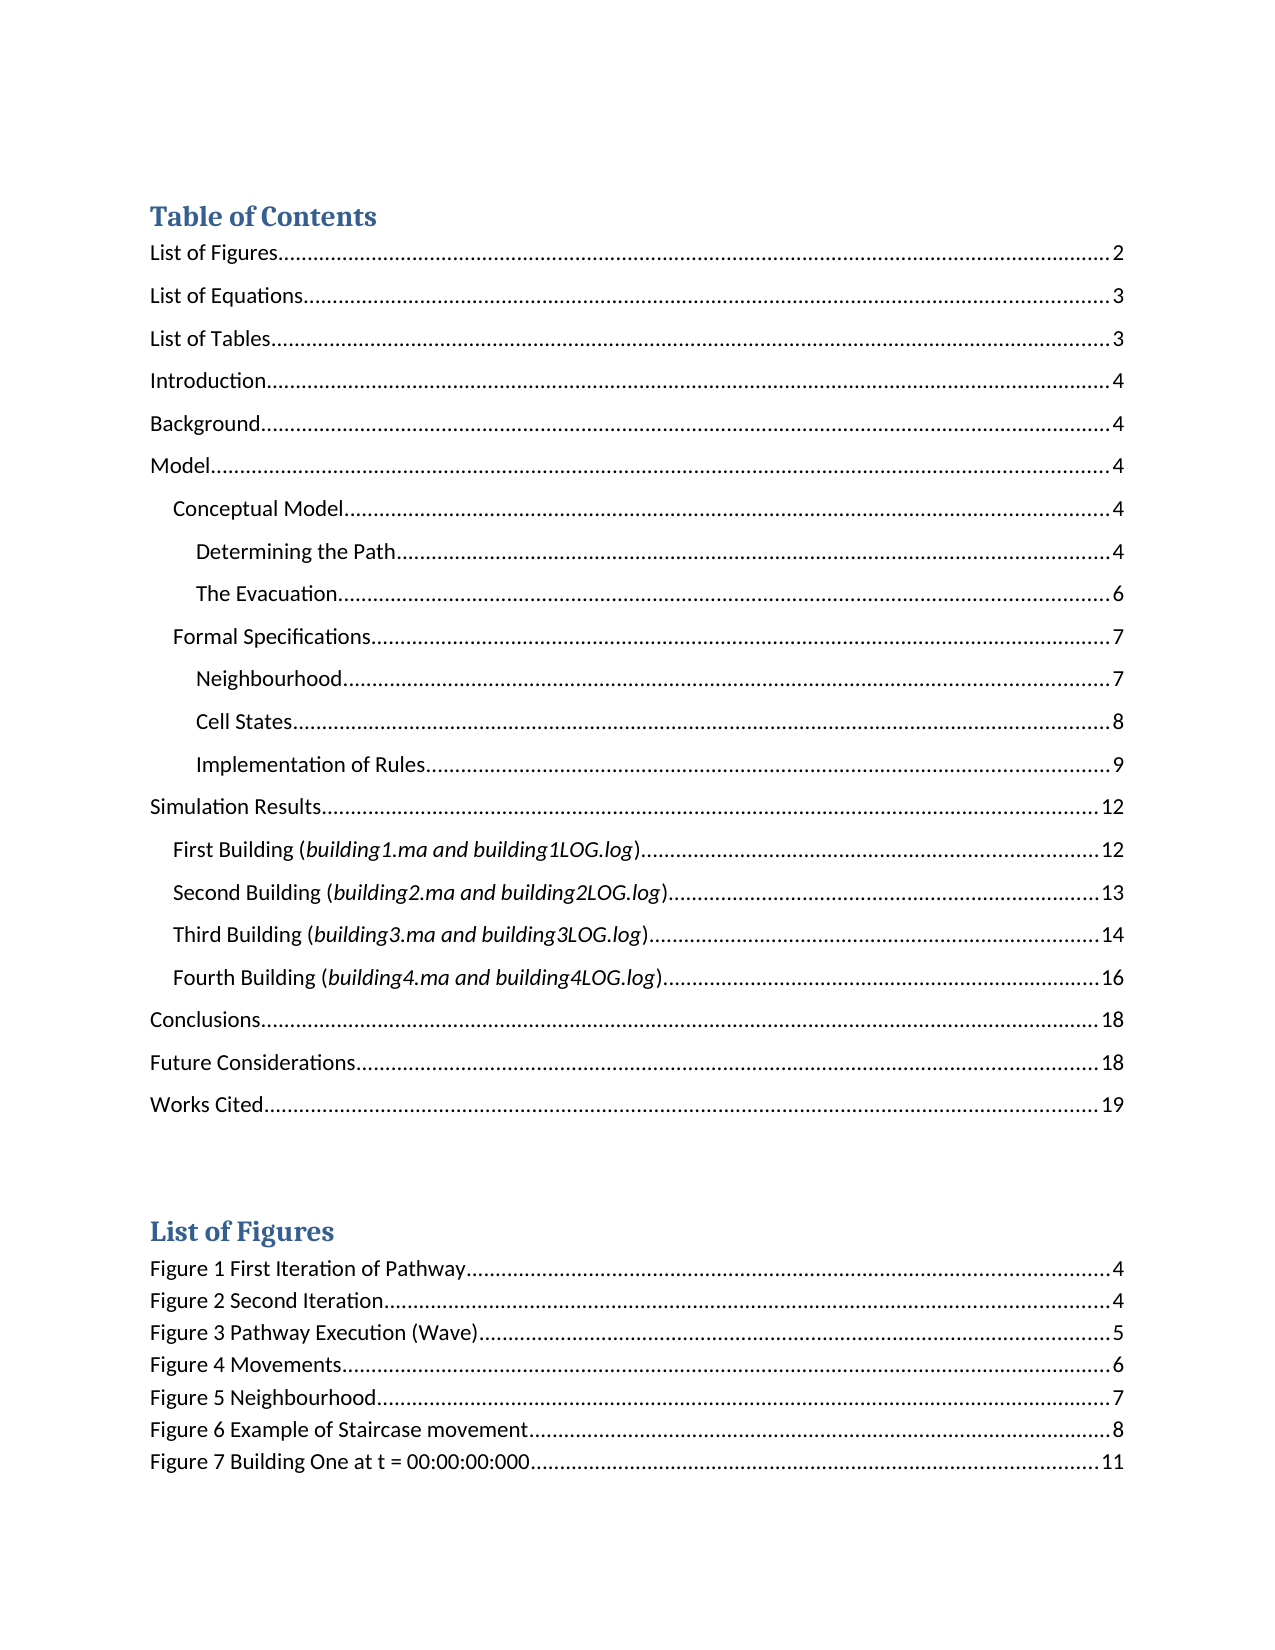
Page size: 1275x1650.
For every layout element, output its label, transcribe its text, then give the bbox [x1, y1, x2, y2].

text Figure 6 Example of Staircase movement 8 [150, 1415, 1125, 1443]
subtitle List of Figures [150, 1215, 1125, 1249]
text Figure 3 Pathway Execution (Wave) 5 [150, 1318, 1125, 1346]
text Figure 2 Second Iteration 4 [150, 1286, 1125, 1314]
text Figure 1 First Iteration of Pathway 4 [150, 1254, 1125, 1282]
text Figure 4 Movements 6 [150, 1351, 1125, 1378]
text Figure 5 Neighbourhood 7 [150, 1383, 1125, 1411]
text Figure 7 Building One at t = 00:00:00:000 11 [150, 1447, 1125, 1475]
